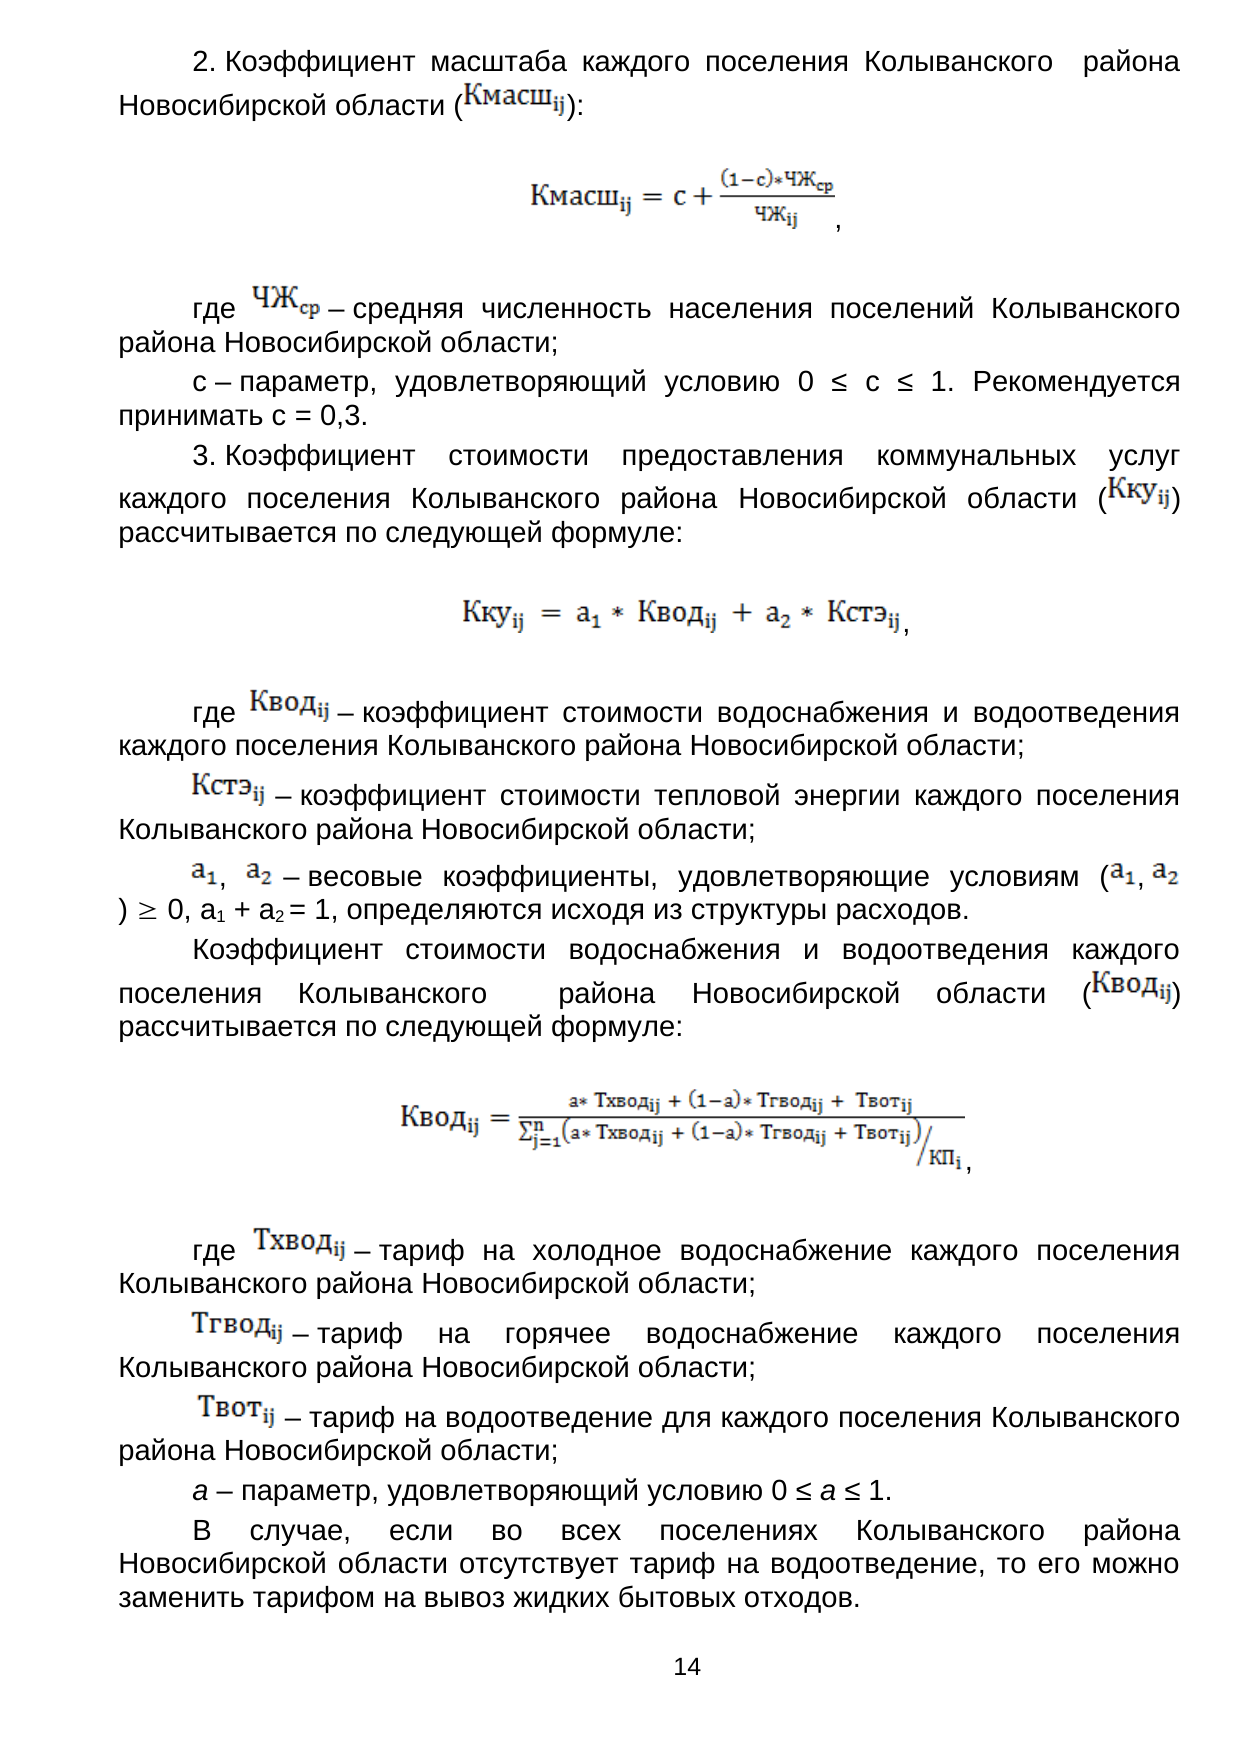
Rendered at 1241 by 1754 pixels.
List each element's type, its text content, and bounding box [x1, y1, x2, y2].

picture [400, 1088, 965, 1171]
text c – параметр, удовлетворяющий условию 0 ≤ c ≤ 1. Рекомендуется принимать с = 0,3. [118, 364, 1181, 432]
text Коэффициент стоимости водоснабжения и водоотведения каждого поселения Колыванского района Новосибирской области () рассчитывается по следующей формуле: [118, 932, 1181, 1043]
text где – средняя численность населения поселений Колыванского района Новосибирской области; [118, 281, 1181, 358]
picture [1091, 965, 1172, 1004]
picture [191, 1306, 285, 1344]
picture [530, 167, 835, 229]
picture [1107, 471, 1172, 509]
text 3. Коэффициент стоимости предоставления коммунальных услуг каждого поселения Колыванского района Новосибирской области () рассчитывается по следующей формуле: [118, 438, 1181, 549]
text a – параметр, удовлетворяющий условию 0 ≤ a ≤ 1. [118, 1473, 1181, 1507]
picture [249, 684, 330, 722]
picture [191, 1389, 277, 1428]
picture [1152, 851, 1182, 886]
picture [462, 594, 902, 633]
text где – коэффициент стоимости водоснабжения и водоотведения каждого поселения Колыванского района Новосибирской области; [118, 684, 1181, 762]
text В случае, если во всех поселениях Колыванского района Новосибирской области отсутствует тариф на водоотведение, то его можно заменить тарифом на вывоз жидких бытовых отходов. [118, 1513, 1181, 1614]
text , – весовые коэффициенты, удовлетворяющие условиям (, ) 0, a1 + a2 = 1, определяются исходя из структуры расходов. [118, 852, 1181, 926]
picture [252, 280, 320, 319]
picture [253, 1222, 346, 1261]
picture [1110, 851, 1137, 886]
picture [463, 77, 567, 116]
picture [191, 767, 267, 806]
text где – тариф на холодное водоснабжение каждого поселения Колыванского района Новосибирской области; [118, 1223, 1181, 1300]
picture [246, 851, 275, 886]
text – тариф на водоотведение для каждого поселения Колыванского района Новосибирской области; [118, 1390, 1181, 1467]
picture [191, 851, 219, 886]
text – коэффициент стоимости тепловой энергии каждого поселения Колыванского района Новосибирской области; [118, 768, 1181, 845]
text 2. Коэффициент масштаба каждого поселения Колыванского района Новосибирской области (): [118, 44, 1181, 122]
text – тариф на горячее водоснабжение каждого поселения Колыванского района Новосибирской области; [118, 1306, 1181, 1383]
